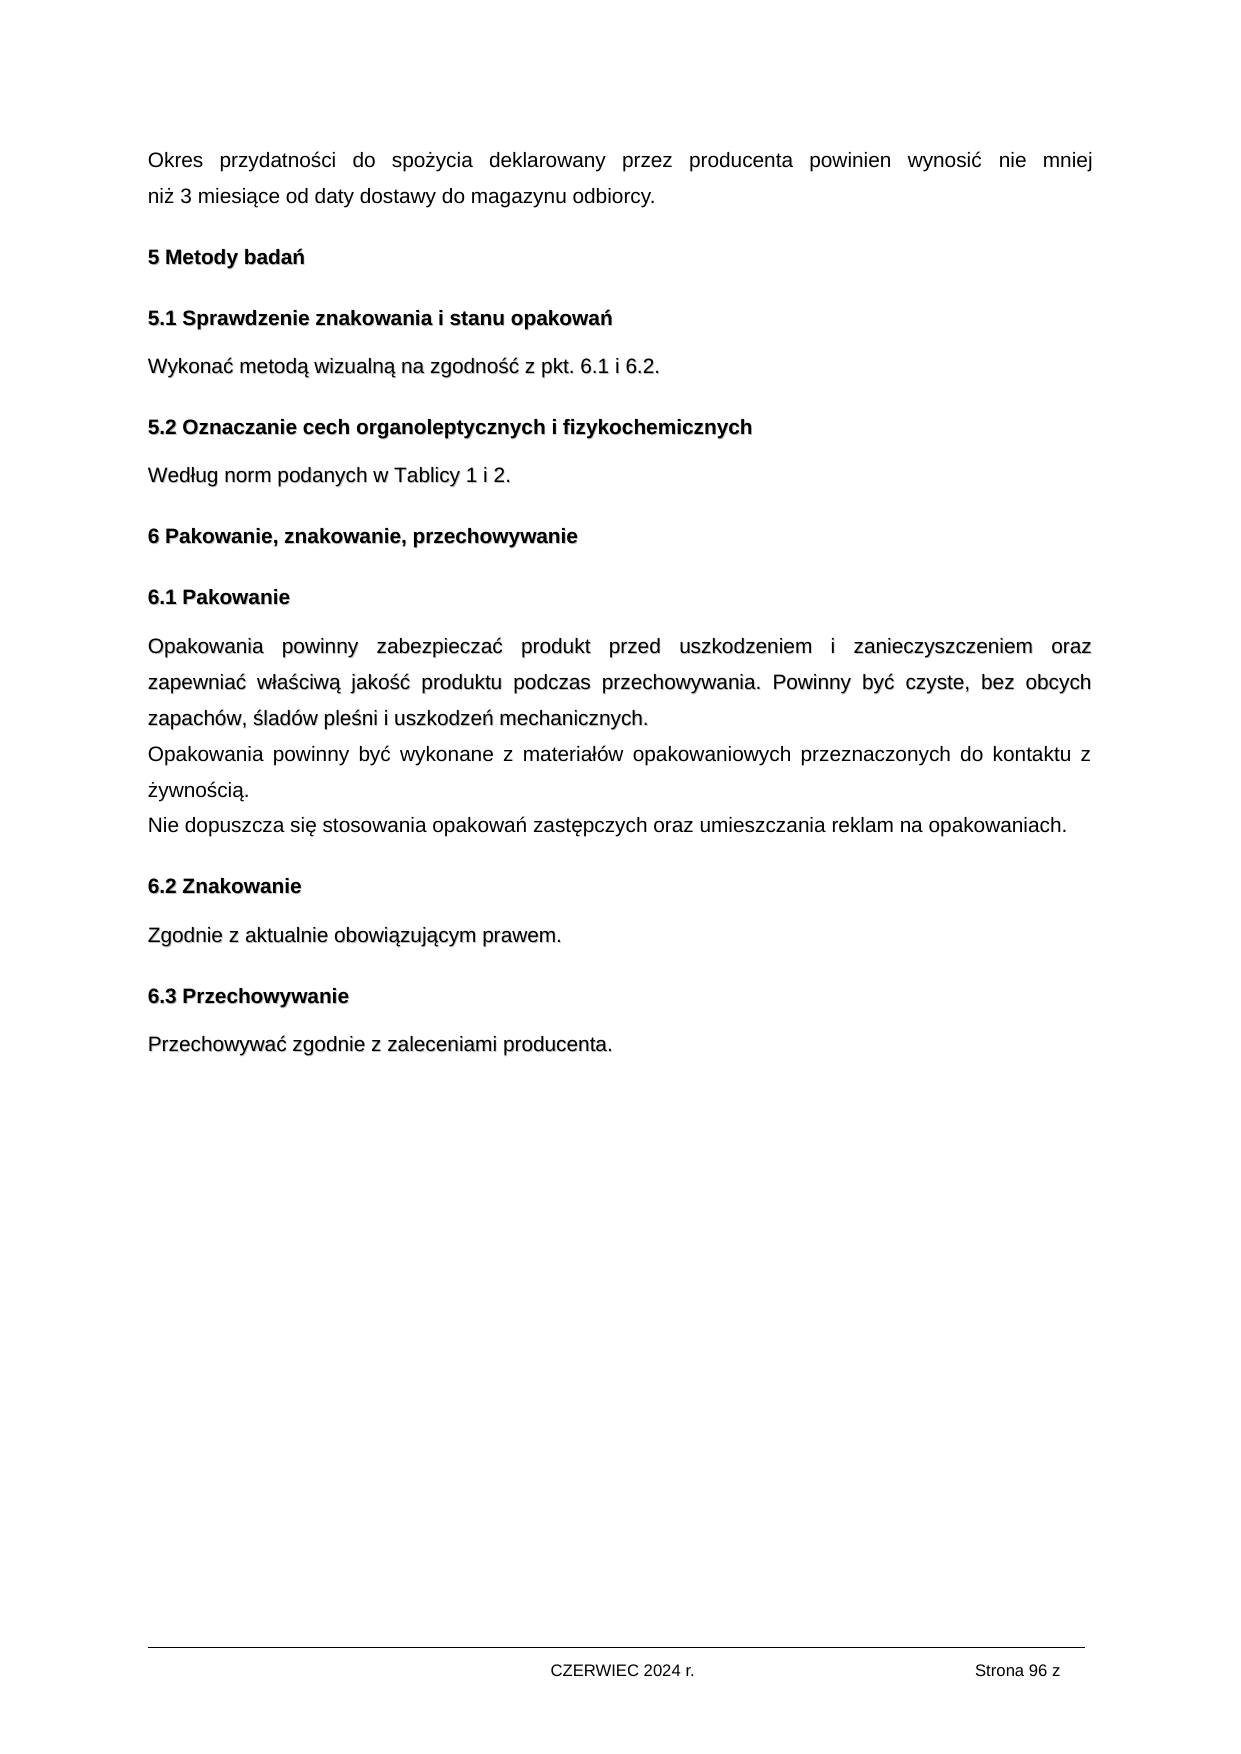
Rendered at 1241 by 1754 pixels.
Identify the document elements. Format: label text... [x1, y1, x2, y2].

text 6.1 Pakowanie [148, 585, 1092, 609]
text 6.3 Przechowywanie [148, 984, 1092, 1008]
text 5.2 Oznaczanie cech organoleptycznych i fizykochemicznych [148, 415, 1092, 439]
text 6.2 Znakowanie [148, 874, 1092, 898]
text 6 Pakowanie, znakowanie, przechowywanie [148, 524, 1092, 548]
text Przechowywać zgodnie z zaleceniami producenta. [148, 1032, 1092, 1056]
text Według norm podanych w Tablicy 1 i 2. [148, 463, 1092, 487]
text Opakowania powinny być wykonane z materiałów opakowaniowych przeznaczonych do kontaktu z żywnością. [148, 741, 1092, 801]
text 5 Metody badań [148, 244, 1092, 268]
text 5.1 Sprawdzenie znakowania i stanu opakowań [148, 306, 1092, 329]
text Nie dopuszcza się stosowania opakowań zastępczych oraz umieszczania reklam na opakowaniach. [148, 813, 1092, 837]
text Zgodnie z aktualnie obowiązującym prawem. [148, 923, 1092, 947]
text Wykonać metodą wizualną na zgodność z pkt. 6.1 i 6.2. [148, 354, 1092, 378]
text Okres przydatności do spożycia deklarowany przez producenta powinien wynosić nie mniej niż 3 miesiące od daty dostawy do magazynu odbiorcy. [148, 148, 1092, 208]
text Opakowania powinny zabezpieczać produkt przed uszkodzeniem i zanieczyszczeniem oraz zapewniać właściwą jakość produktu podczas przechowywania. Powinny być czyste, bez obcych zapachów, śladów pleśni i uszkodzeń mechanicznych. [148, 634, 1092, 729]
